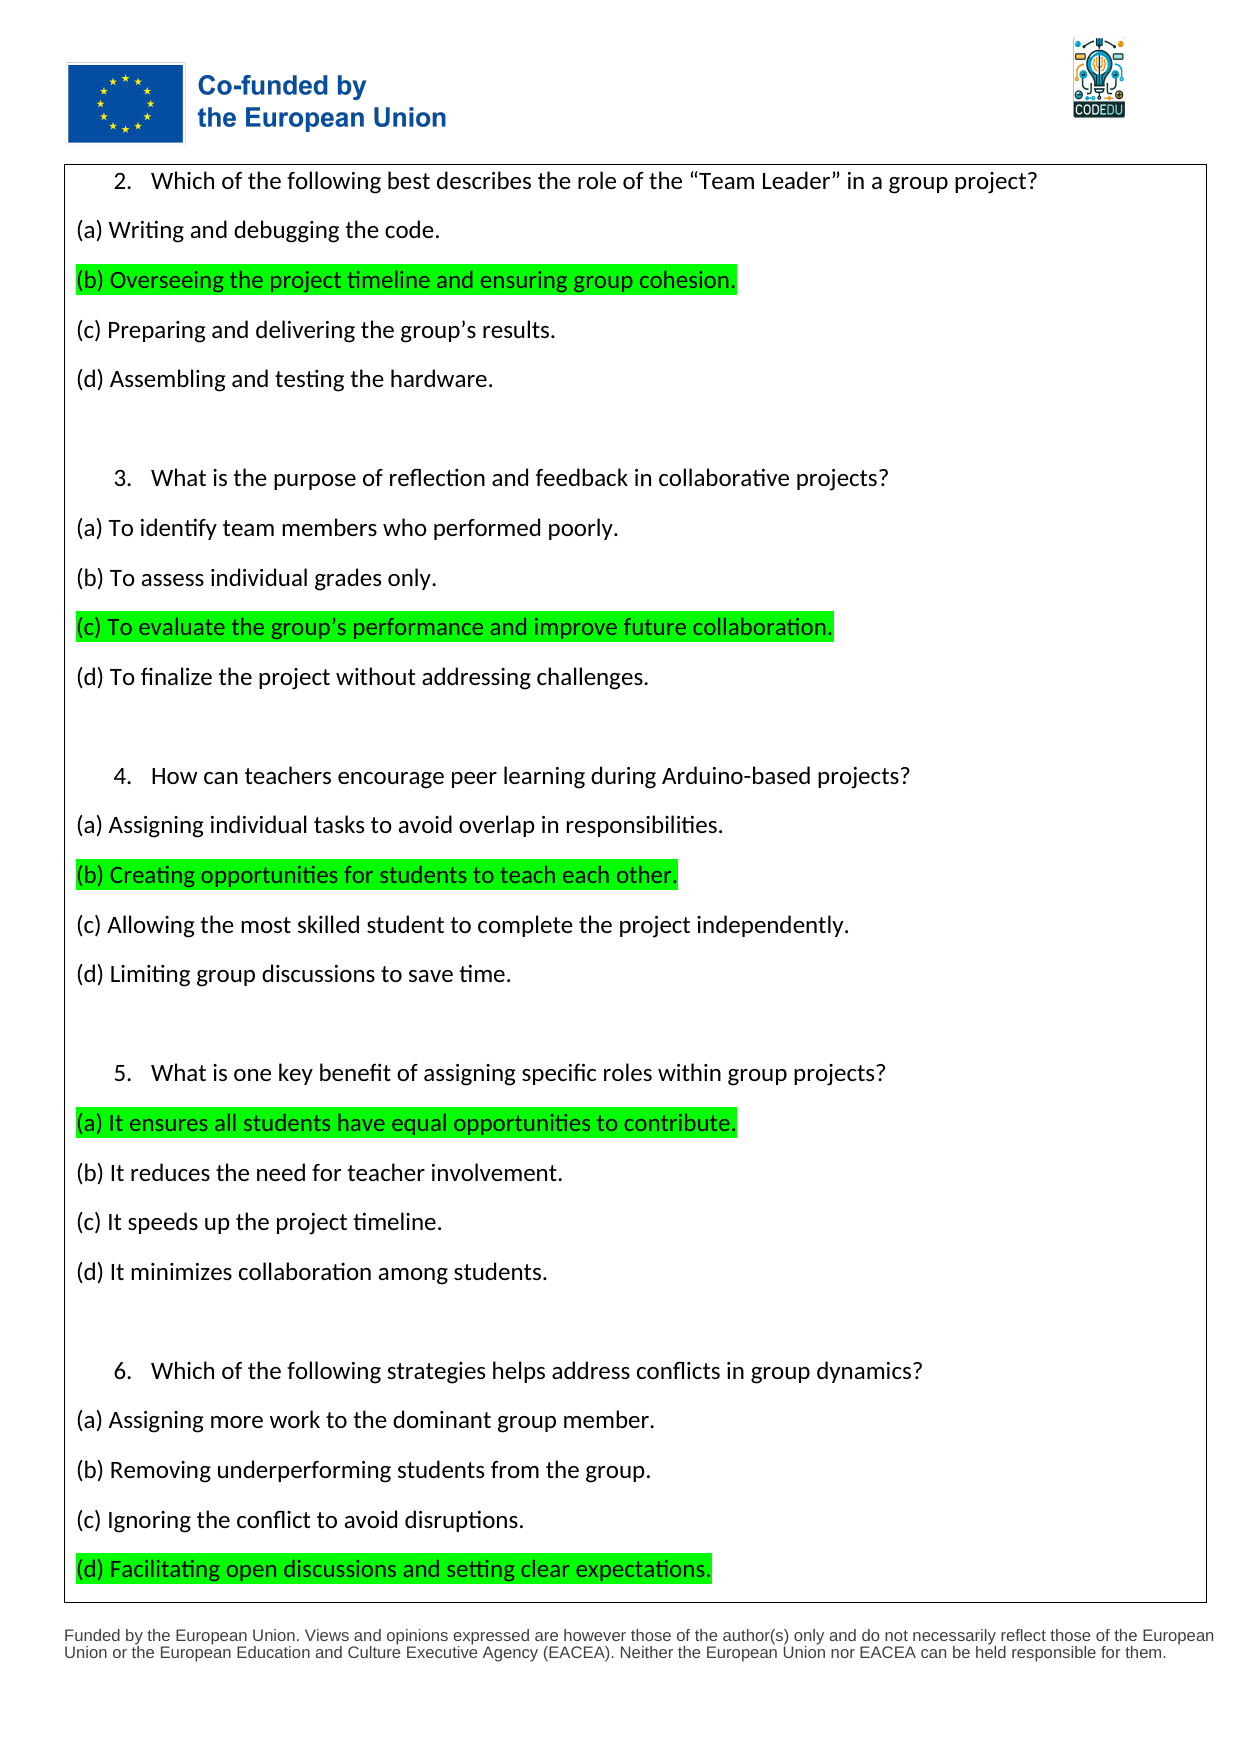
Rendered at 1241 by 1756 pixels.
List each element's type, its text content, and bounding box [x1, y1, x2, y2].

picture [63, 61, 475, 148]
picture [1028, 9, 1170, 164]
